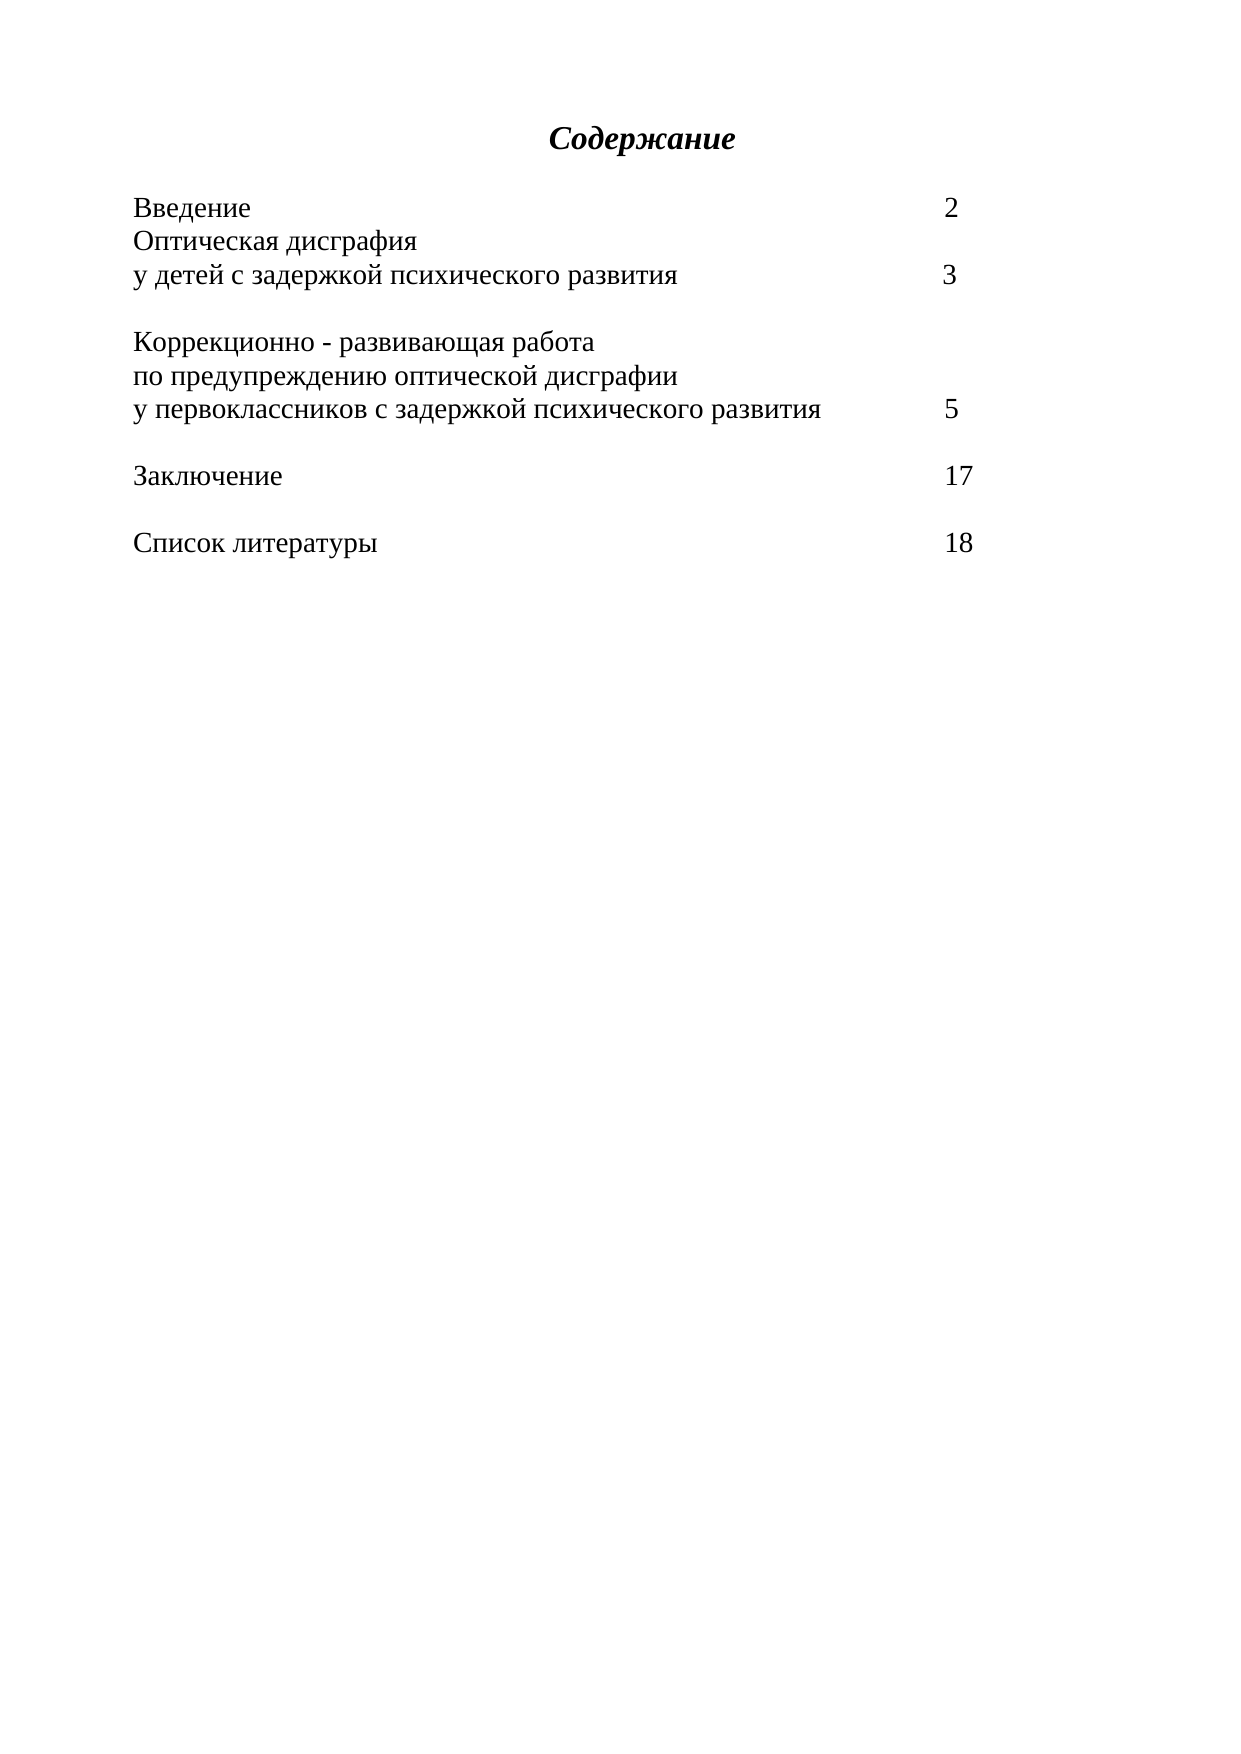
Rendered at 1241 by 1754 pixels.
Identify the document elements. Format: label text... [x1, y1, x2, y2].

text Введение 2 [133, 190, 1152, 223]
text у детей с задержкой психического развития 3 [133, 257, 1136, 291]
text Заключение 17 [133, 458, 1136, 492]
text по предупреждению оптической дисграфии [133, 358, 1136, 391]
text у первоклассников с задержкой психического развития 5 [133, 391, 1136, 425]
text Коррекционно - развивающая работа [133, 324, 1136, 358]
text Список литературы 18 [133, 525, 1136, 559]
text Оптическая дисграфия [133, 223, 1136, 257]
text Содержание [133, 118, 1152, 156]
